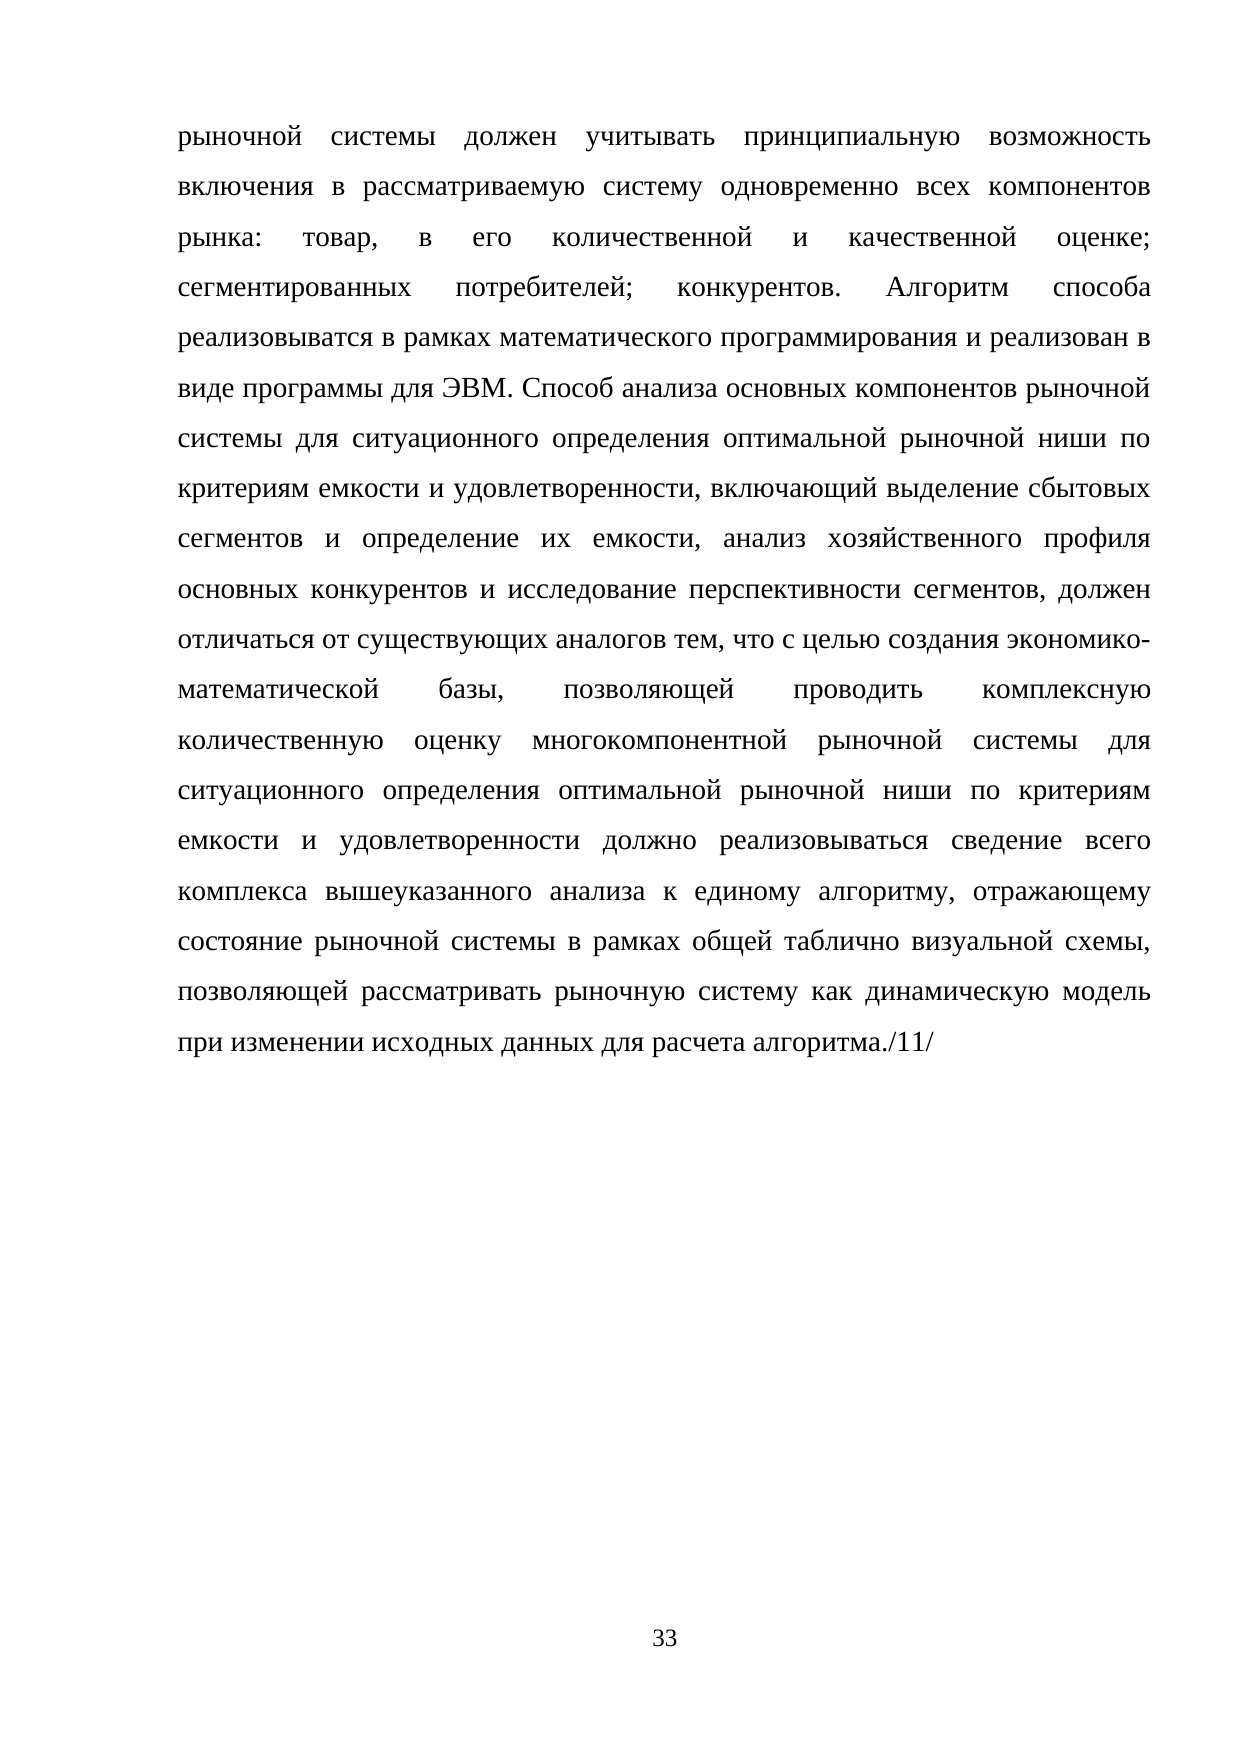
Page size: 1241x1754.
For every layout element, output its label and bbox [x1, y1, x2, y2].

text [177, 118, 1152, 1057]
